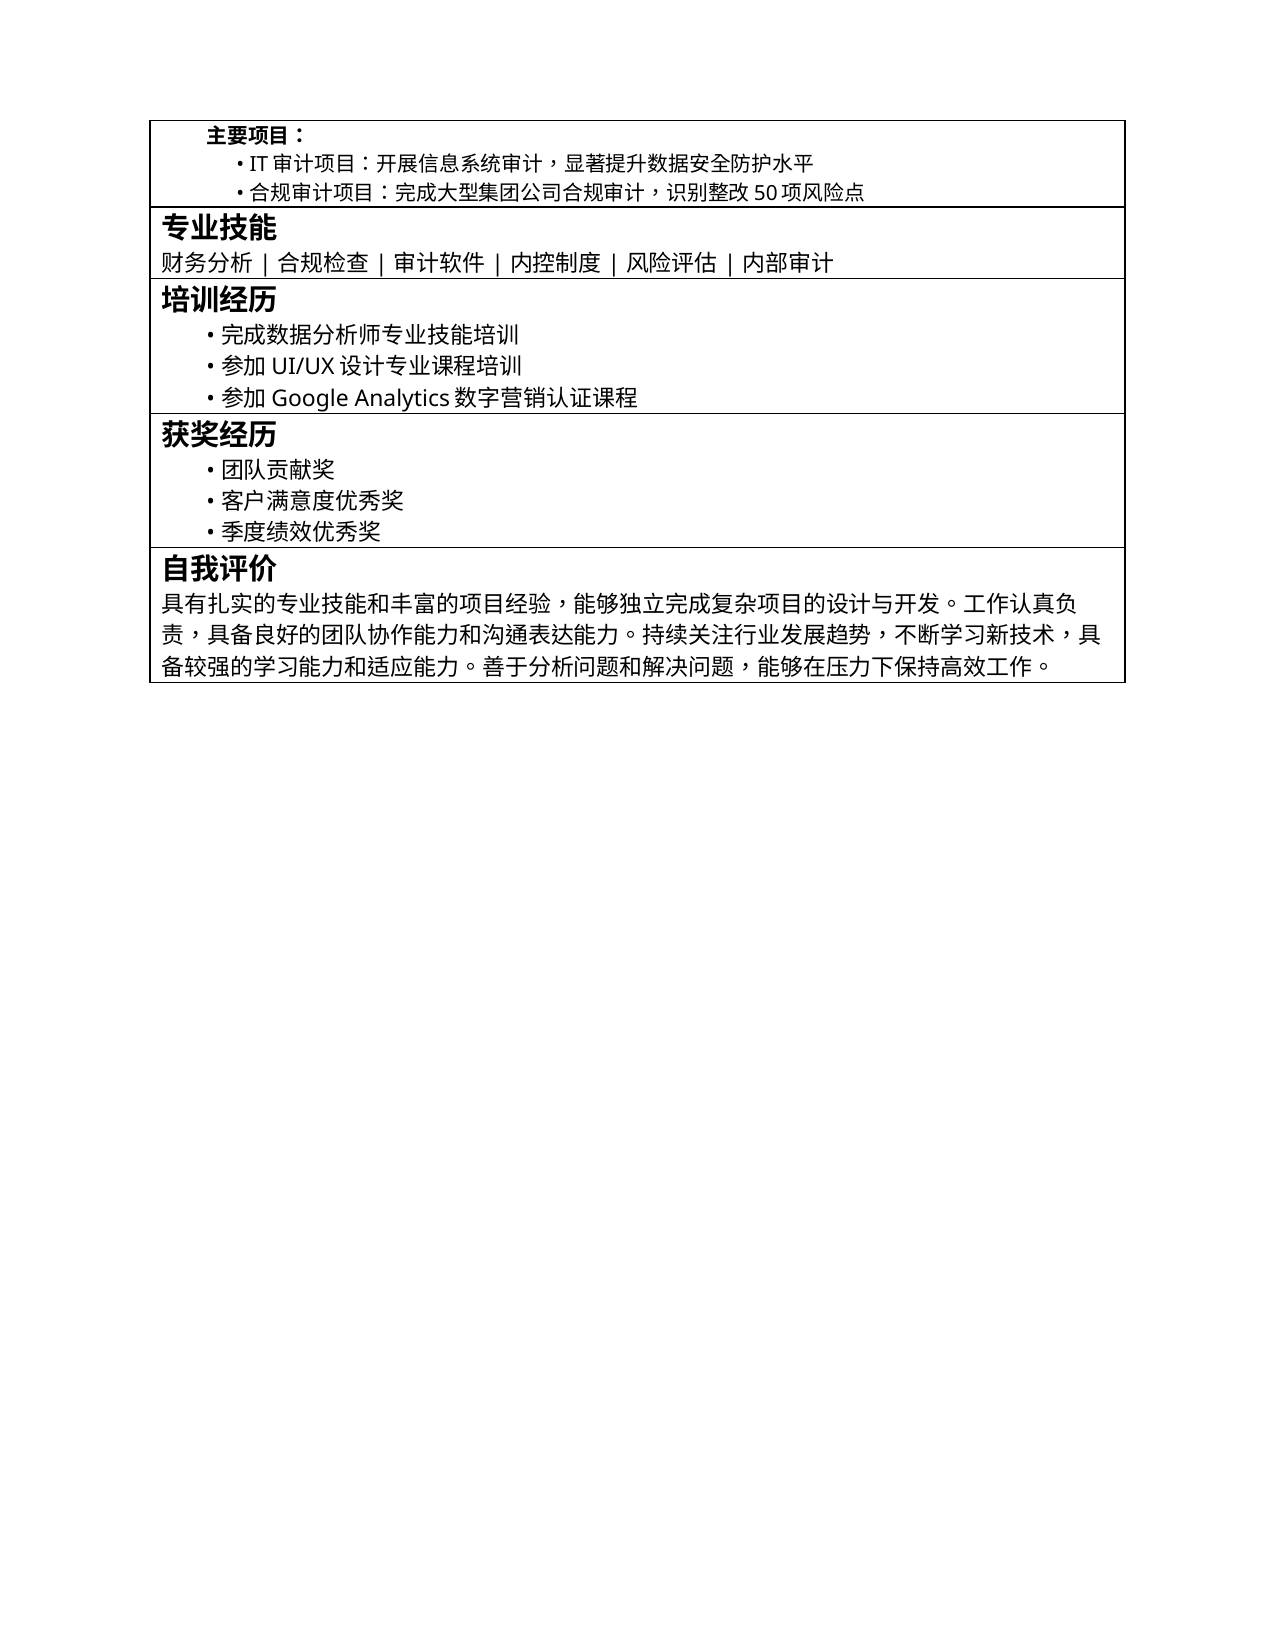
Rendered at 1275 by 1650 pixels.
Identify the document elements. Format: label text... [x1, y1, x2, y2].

table_cell 专业技能 财务分析 | 合规检查 | 审计软件 | 内控制度 | 风险评估 | 内部审计 [151, 208, 1124, 278]
table_cell 培训经历 • 完成数据分析师专业技能培训 • 参加UI/UX设计专业课程培训 • 参加Google Analytics数字营销认证课程 [151, 279, 1124, 413]
table_cell 自我评价 具有扎实的专业技能和丰富的项目经验，能够独立完成复杂项目的设计与开发。工作认真负责，具备良好的团队协作能力和沟通表达能力。持续关注行业发展趋势，不断学习新技术，具备较强的学习能力和适应能力。善于分析问题和解决问题，能够在压力下保持高效工作。 [151, 548, 1124, 682]
table_cell 获奖经历 • 团队贡献奖 • 客户满意度优秀奖 • 季度绩效优秀奖 [151, 414, 1124, 547]
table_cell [151, 121, 1124, 206]
